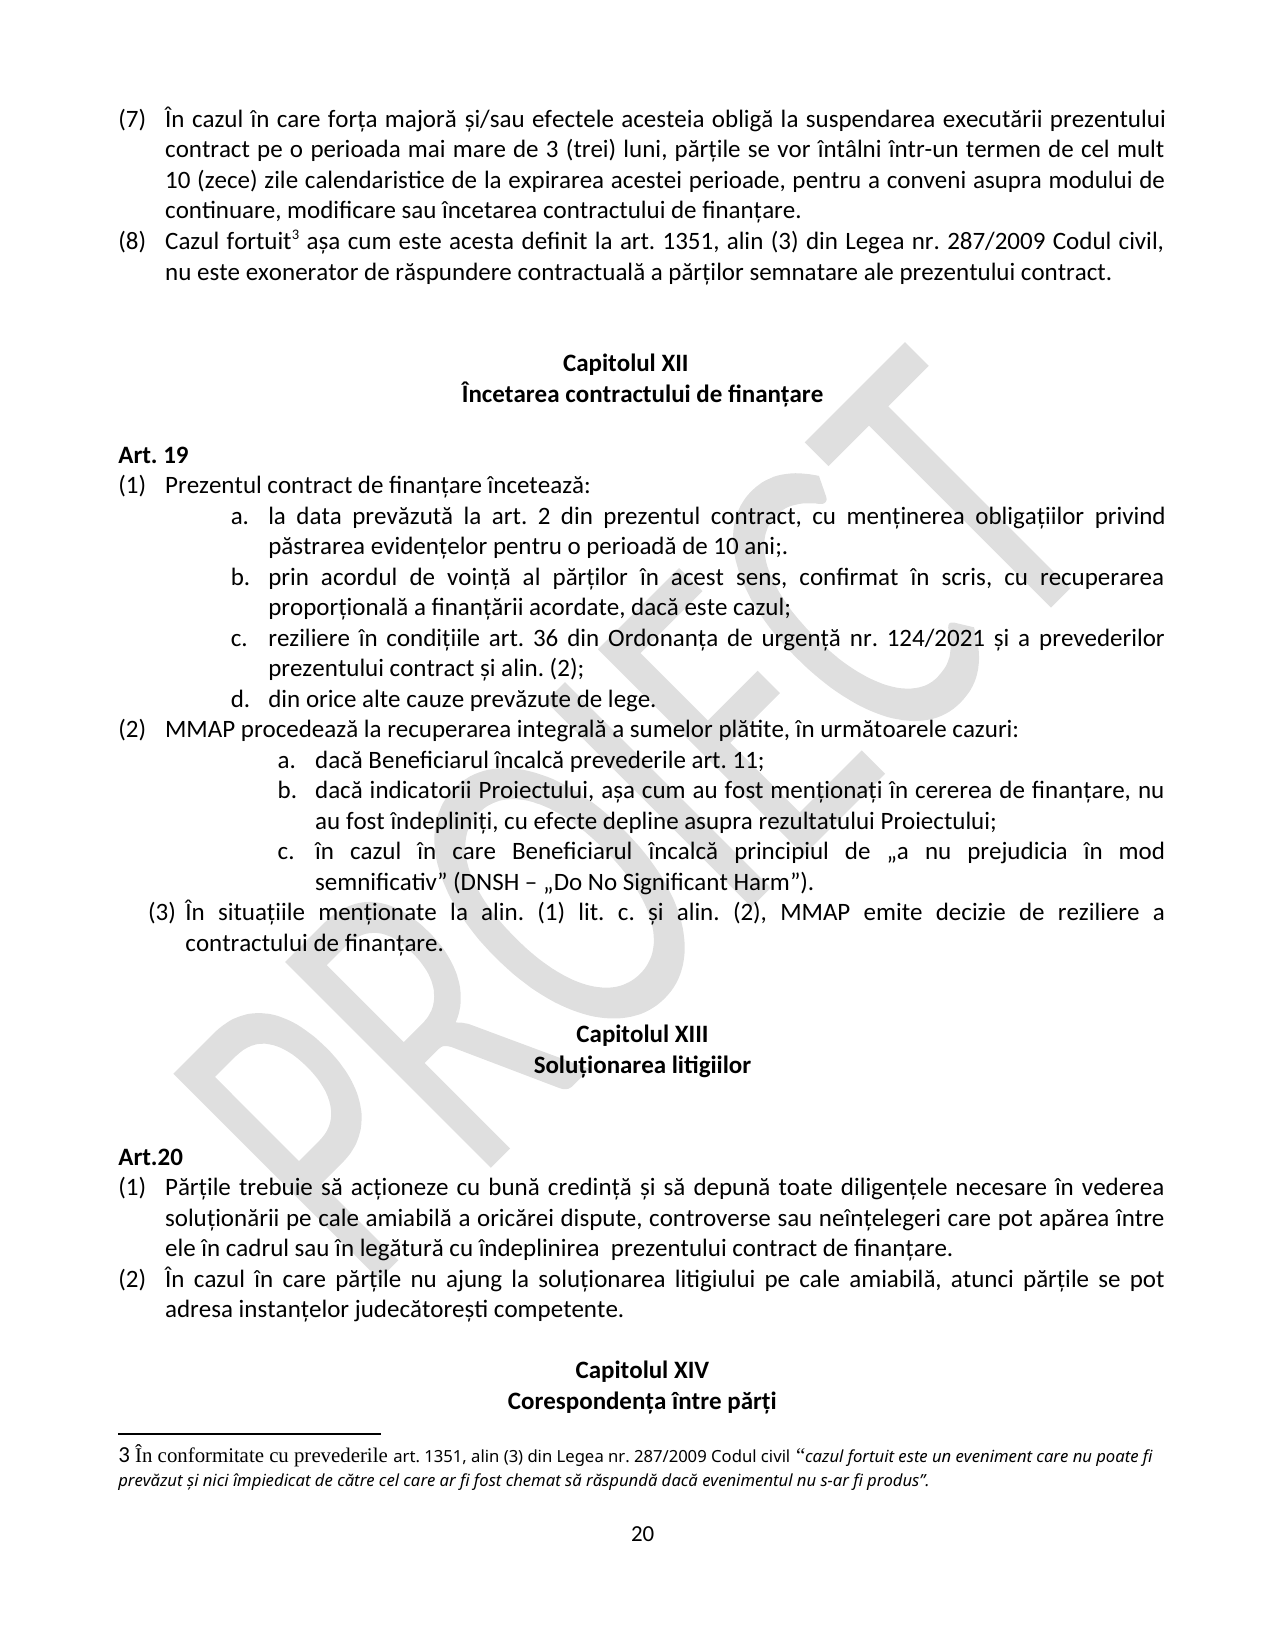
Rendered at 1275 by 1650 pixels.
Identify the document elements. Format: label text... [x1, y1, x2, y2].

text Art.20 [118, 1141, 1167, 1171]
list În cazul în care forța majoră şi/sau efectele acesteia obligă la suspendarea executării prezentului contract pe o perioada mai mare de 3 (trei) luni, părțile se vor întâlni într-un termen de cel mult 10 (zece) zile calendaristice de la expirarea acestei perioade, pentru a conveni asupra modului de continuare, modificare sau încetarea contractului de finanțare. [118, 103, 1167, 225]
list la data prevăzută la art. 2 din prezentul contract, cu menținerea obligațiilor privind păstrarea evidențelor pentru o perioadă de 10 ani;. [231, 500, 1167, 561]
text Soluționarea litigiilor [118, 1049, 1167, 1080]
text Capitolul XIV [118, 1354, 1167, 1385]
text Capitolul XII [118, 347, 1167, 378]
list dacă indicatorii Proiectului, așa cum au fost menționați în cererea de finanțare, nu au fost îndepliniți, cu efecte depline asupra rezultatului Proiectului; [277, 774, 1167, 836]
list În situațiile menționate la alin. (1) lit. c. și alin. (2), MMAP emite decizie de reziliere a contractului de finanțare. [148, 897, 1167, 958]
list Prezentul contract de finanțare încetează: [118, 469, 1167, 500]
list În cazul în care părțile nu ajung la soluționarea litigiului pe cale amiabilă, atunci părțile se pot adresa instanțelor judecătorești competente. [118, 1263, 1167, 1324]
list prin acordul de voință al părților în acest sens, confirmat în scris, cu recuperarea proporțională a finanțării acordate, dacă este cazul; [231, 561, 1167, 622]
list Cazul fortuit așa cum este acesta definit la art. 1351, alin (3) din Legea nr. 287/2009 Codul civil, nu este exonerator de răspundere contractuală a părților semnatare ale prezentului contract. [118, 225, 1167, 286]
list din orice alte cauze prevăzute de lege. [231, 683, 1167, 713]
list dacă Beneficiarul încalcă prevederile art. 11; [277, 744, 1167, 774]
list în cazul în care Beneficiarul încalcă principiul de „a nu prejudicia în mod semnificativ” (DNSH – „Do No Significant Harm”). [277, 836, 1167, 897]
list reziliere în condițiile art. 36 din Ordonanța de urgență nr. 124/2021 și a prevederilor prezentului contract și alin. (2); [231, 622, 1167, 683]
text Art. 19 [118, 439, 1167, 469]
text Capitolul XIII [118, 1019, 1167, 1049]
text Încetarea contractului de finanțare [118, 378, 1167, 408]
text Corespondența între părți [118, 1385, 1167, 1415]
list MMAP procedează la recuperarea integrală a sumelor plătite, în următoarele cazuri: [118, 713, 1167, 744]
list Părțile trebuie să acționeze cu bună credință și să depună toate diligențele necesare în vederea soluționării pe cale amiabilă a oricărei dispute, controverse sau neînțelegeri care pot apărea între ele în cadrul sau în legătură cu îndeplinirea prezentului contract de finanțare. [118, 1171, 1167, 1263]
